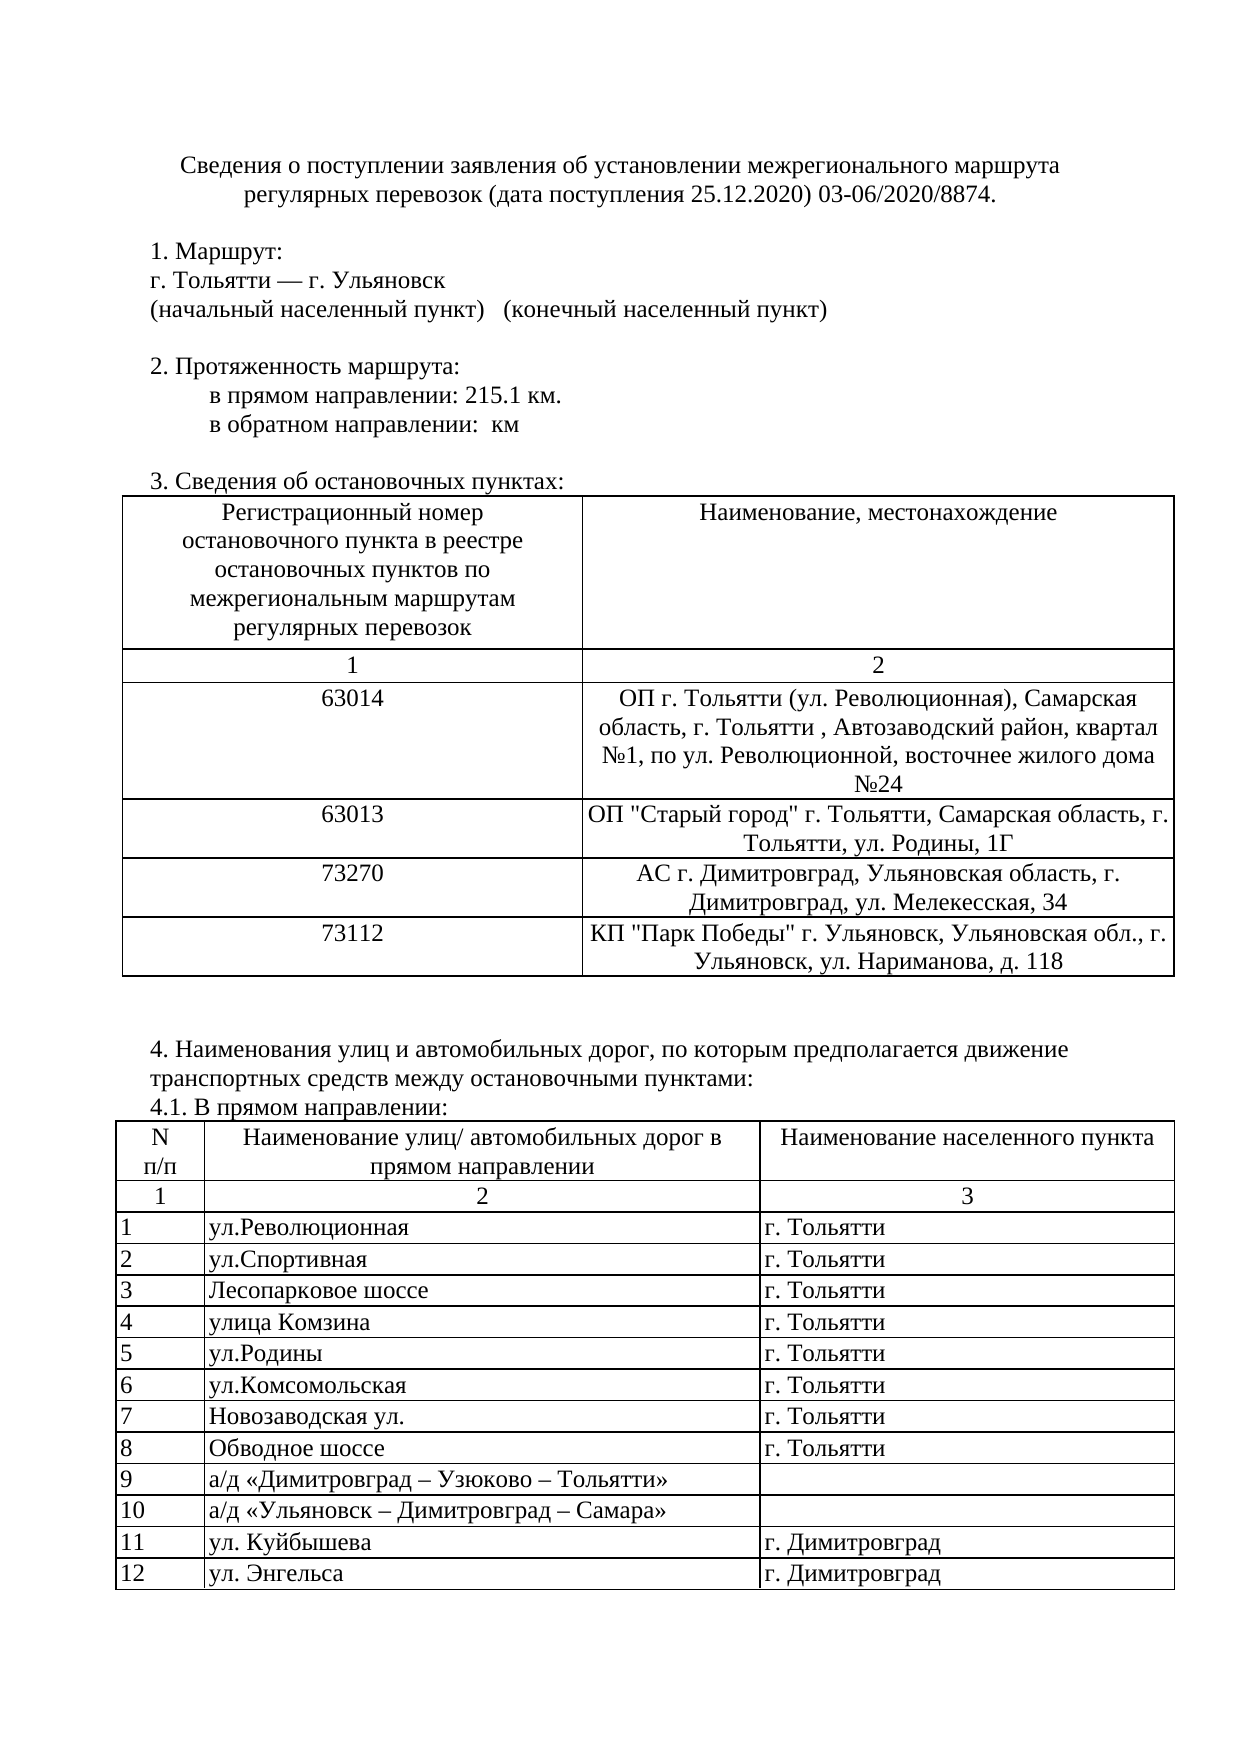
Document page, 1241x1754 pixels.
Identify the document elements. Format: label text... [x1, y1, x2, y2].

text (начальный населенный пункт) (конечный населенный пункт) [150, 294, 1090, 322]
table_cell г. Тольятти [761, 1307, 1174, 1337]
table_cell ул.Спортивная [205, 1244, 759, 1274]
table_cell Обводное шоссе [205, 1433, 759, 1463]
table_cell [761, 1464, 1174, 1494]
table_cell г. Димитровград [761, 1559, 1174, 1588]
text в обратном направлении: км [150, 409, 1090, 437]
table_cell 63013 [123, 800, 582, 857]
table_cell г. Тольятти [761, 1433, 1174, 1463]
table_cell 1 [117, 1213, 204, 1242]
table_cell ОП "Старый город" г. Тольятти, Самарская область, г. Тольятти, ул. Родины, 1Г [583, 800, 1173, 857]
table_cell г. Тольятти [761, 1370, 1174, 1400]
table_header Регистрационный номер остановочного пункта в реестре остановочных пунктов по межрегиональным маршрутам регулярных перевозок [123, 497, 582, 648]
table_cell 11 [117, 1527, 204, 1557]
text 2. Протяженность маршрута: [150, 351, 1090, 380]
table_cell 73270 [123, 859, 582, 916]
table_cell КП "Парк Победы" г. Ульяновск, Ульяновская обл., г. Ульяновск, ул. Нариманова, д. 118 [583, 918, 1173, 975]
table_cell 63014 [123, 683, 582, 798]
table_cell 12 [117, 1559, 204, 1588]
table_cell ОП г. Тольятти (ул. Революционная), Самарская область, г. Тольятти , Автозаводский район, квартал №1, по ул. Революционной, восточнее жилого дома №24 [583, 683, 1173, 798]
table_cell 5 [117, 1338, 204, 1368]
table_cell 10 [117, 1496, 204, 1526]
table_cell ул.Комсомольская [205, 1370, 759, 1400]
table_cell [761, 1496, 1174, 1526]
text в прямом направлении: 215.1 км. [150, 380, 1090, 409]
table_cell 1 [123, 650, 582, 681]
table_cell а/д «Ульяновск – Димитровград – Самара» [205, 1496, 759, 1526]
table_cell 8 [117, 1433, 204, 1463]
table_cell 7 [117, 1401, 204, 1431]
table_cell ул. Энгельса [205, 1559, 759, 1588]
table_cell улица Комзина [205, 1307, 759, 1337]
table_cell 4 [117, 1307, 204, 1337]
table_cell г. Тольятти [761, 1401, 1174, 1431]
table_cell 2 [205, 1181, 759, 1211]
text Сведения о поступлении заявления об установлении межрегионального маршрута регулярных перевозок (дата поступления 25.12.2020) 03-06/2020/8874. [150, 150, 1090, 207]
table_cell г. Тольятти [761, 1244, 1174, 1274]
table_cell Лесопарковое шоссе [205, 1276, 759, 1305]
table_cell АС г. Димитровград, Ульяновская область, г. Димитровград, ул. Мелекесская, 34 [583, 859, 1173, 916]
table_cell а/д «Димитровград – Узюково – Тольятти» [205, 1464, 759, 1494]
text г. Тольятти — г. Ульяновск [150, 265, 1090, 294]
table_header Наименование, местонахождение [583, 497, 1173, 648]
text 1. Маршрут: [150, 236, 1090, 265]
text 4.1. В прямом направлении: [150, 1092, 1090, 1120]
table_cell 2 [117, 1244, 204, 1274]
table_cell Новозаводская ул. [205, 1401, 759, 1431]
table_cell 6 [117, 1370, 204, 1400]
table_cell ул. Куйбышева [205, 1527, 759, 1557]
table_cell 2 [583, 650, 1173, 681]
table_cell 9 [117, 1464, 204, 1494]
table_header Наименование улиц/ автомобильных дорог в прямом направлении [205, 1122, 759, 1179]
text 3. Сведения об остановочных пунктах: [150, 466, 1090, 495]
table_cell г. Тольятти [761, 1213, 1174, 1242]
text 4. Наименования улиц и автомобильных дорог, по которым предполагается движение транспортных средств между остановочными пунктами: [150, 1034, 1090, 1092]
table_cell г. Тольятти [761, 1276, 1174, 1305]
table_cell г. Тольятти [761, 1338, 1174, 1368]
table_cell ул.Революционная [205, 1213, 759, 1242]
table_header N п/п [117, 1122, 204, 1179]
table_cell г. Димитровград [761, 1527, 1174, 1557]
table_header Наименование населенного пункта [761, 1122, 1174, 1179]
table_cell 3 [761, 1181, 1174, 1211]
table_cell 73112 [123, 918, 582, 975]
table_cell 1 [117, 1181, 204, 1211]
table_cell ул.Родины [205, 1338, 759, 1368]
table_cell 3 [117, 1276, 204, 1305]
